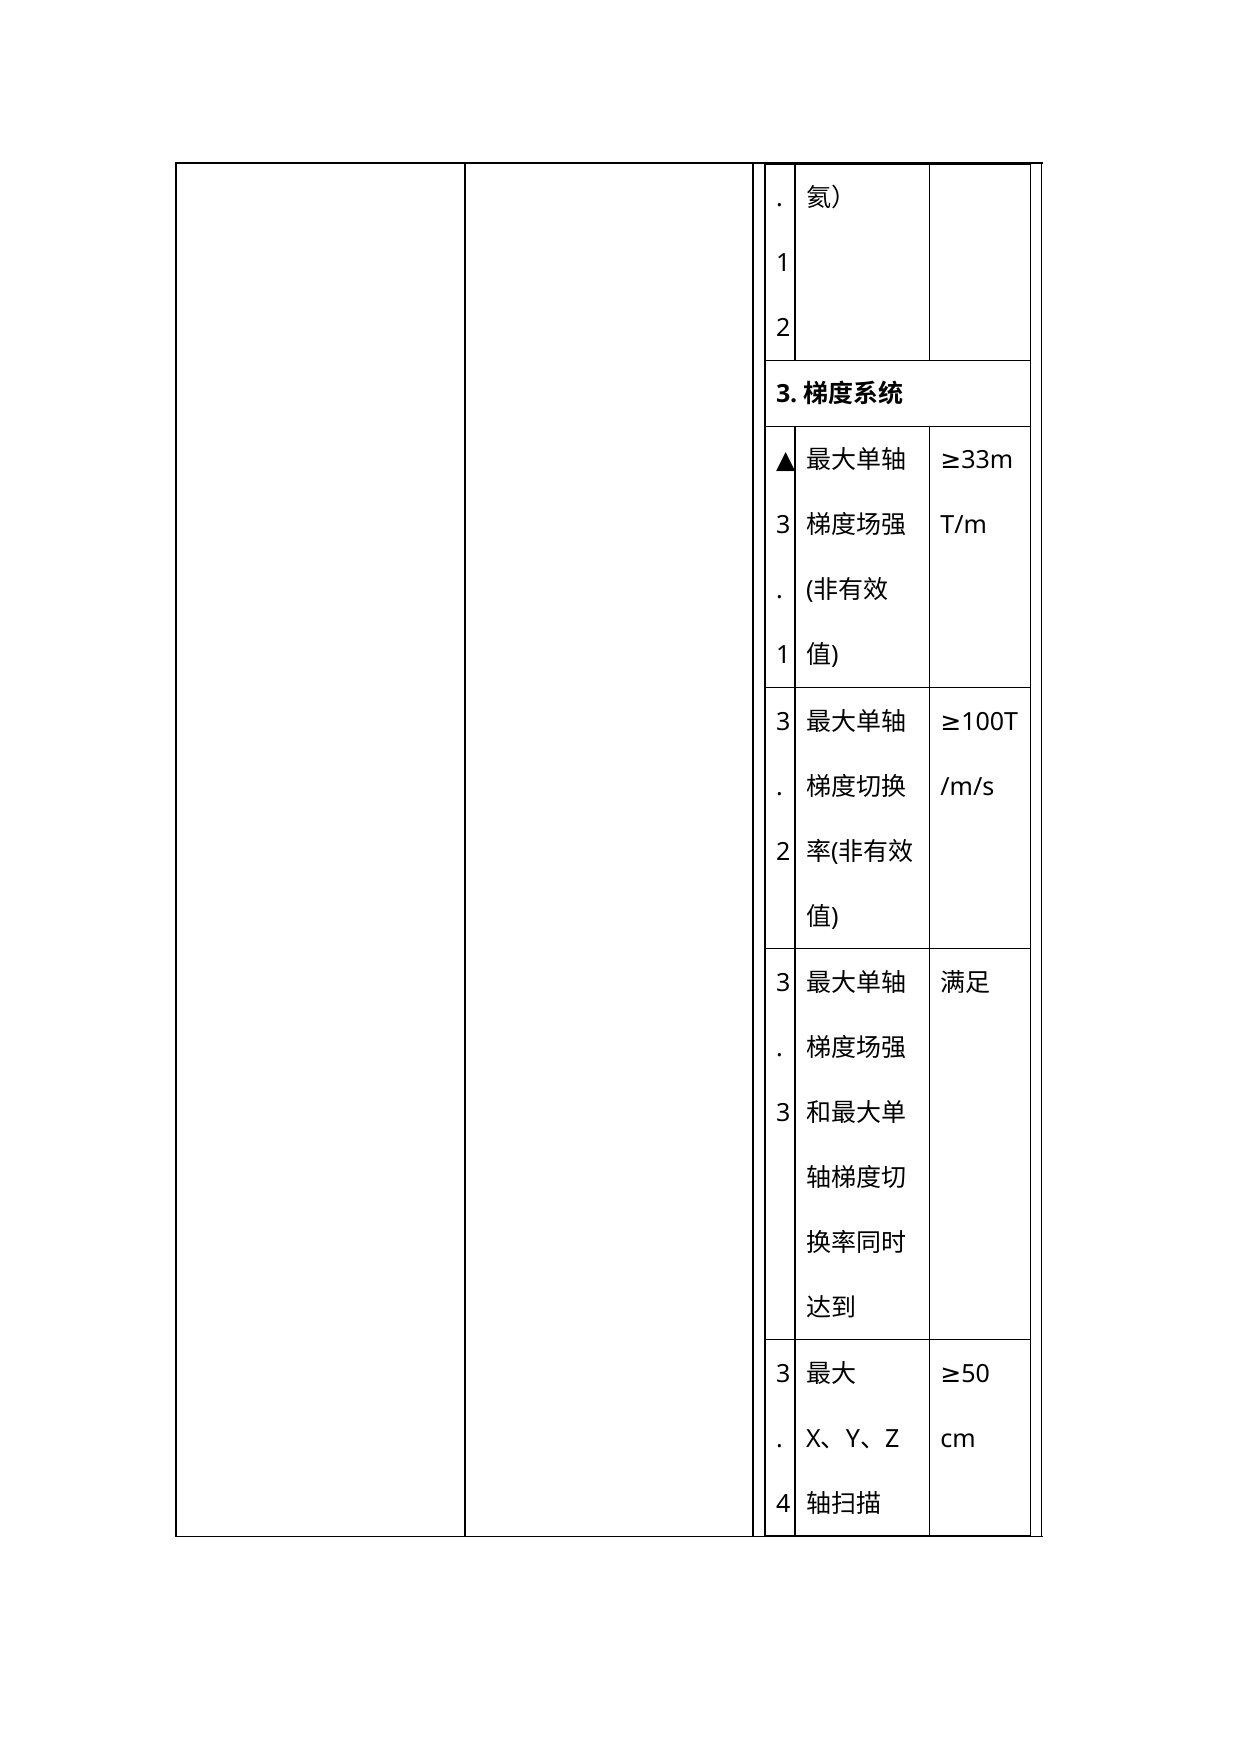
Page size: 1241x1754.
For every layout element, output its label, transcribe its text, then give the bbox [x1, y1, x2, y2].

table_cell [766, 427, 794, 687]
table_cell [796, 427, 929, 687]
table_cell [1031, 164, 1041, 1536]
table_cell [796, 949, 929, 1339]
table_cell [766, 165, 794, 360]
table_cell [930, 688, 1030, 948]
table_cell [796, 688, 929, 948]
table_cell [930, 949, 1030, 1339]
table_cell [177, 164, 464, 1536]
table_cell [930, 427, 1030, 687]
table_cell [930, 1340, 1030, 1535]
table_cell [766, 688, 794, 948]
table_cell [796, 1340, 929, 1535]
table_cell [766, 949, 794, 1339]
table_cell [766, 361, 1030, 426]
table_cell [754, 164, 764, 1536]
table_cell [796, 165, 929, 360]
table_cell [766, 1340, 794, 1535]
table_cell [930, 165, 1030, 360]
table_cell 1 [466, 164, 752, 1536]
